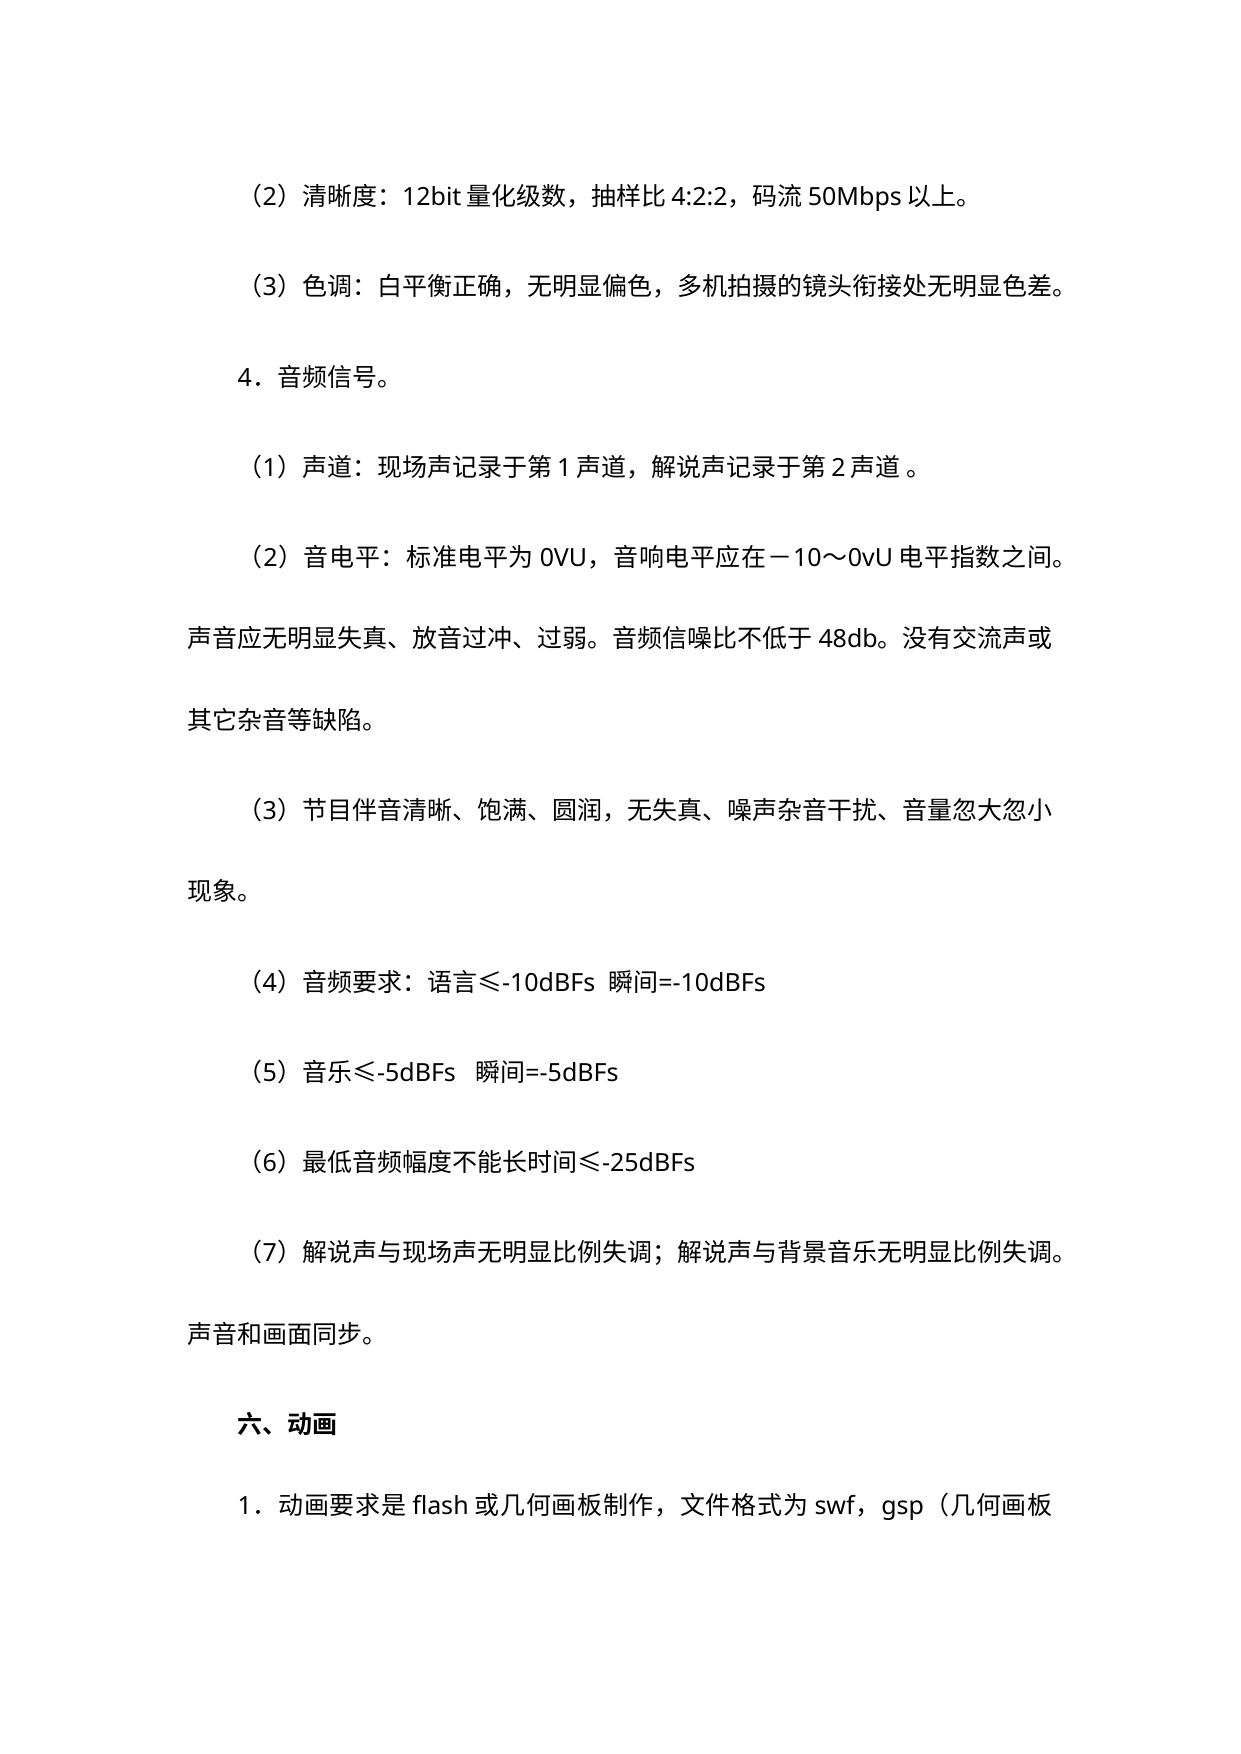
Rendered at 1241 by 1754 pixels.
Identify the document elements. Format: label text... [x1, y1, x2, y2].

text （2）音电平：标准电平为0VU，音响电平应在－10～0vU电平指数之间。声音应无明显失真、放音过冲、过弱。音频信噪比不低于48db。没有交流声或其它杂音等缺陷。 [187, 523, 1053, 751]
text 4．音频信号。 [187, 343, 1053, 408]
text （2）清晰度：12bit量化级数，抽样比4:2:2，码流50Mbps以上。 [187, 162, 1053, 227]
text （3）节目伴音清晰、饱满、圆润，无失真、噪声杂音干扰、音量忽大忽小现象。 [187, 776, 1053, 922]
text （5）音乐≤-5dBFs 瞬间=-5dBFs [187, 1038, 1053, 1103]
text （4）音频要求：语言≤-10dBFs 瞬间=-10dBFs [187, 948, 1053, 1013]
text （3）色调：白平衡正确，无明显偏色，多机拍摄的镜头衔接处无明显色差。 [187, 252, 1053, 317]
text （6）最低音频幅度不能长时间≤-25dBFs [187, 1128, 1053, 1193]
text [187, 1471, 1053, 1536]
text （7）解说声与现场声无明显比例失调；解说声与背景音乐无明显比例失调。声音和画面同步。 [187, 1218, 1053, 1365]
text 六、动画 [187, 1390, 1053, 1455]
text （1）声道：现场声记录于第1声道，解说声记录于第2声道 。 [187, 433, 1053, 498]
